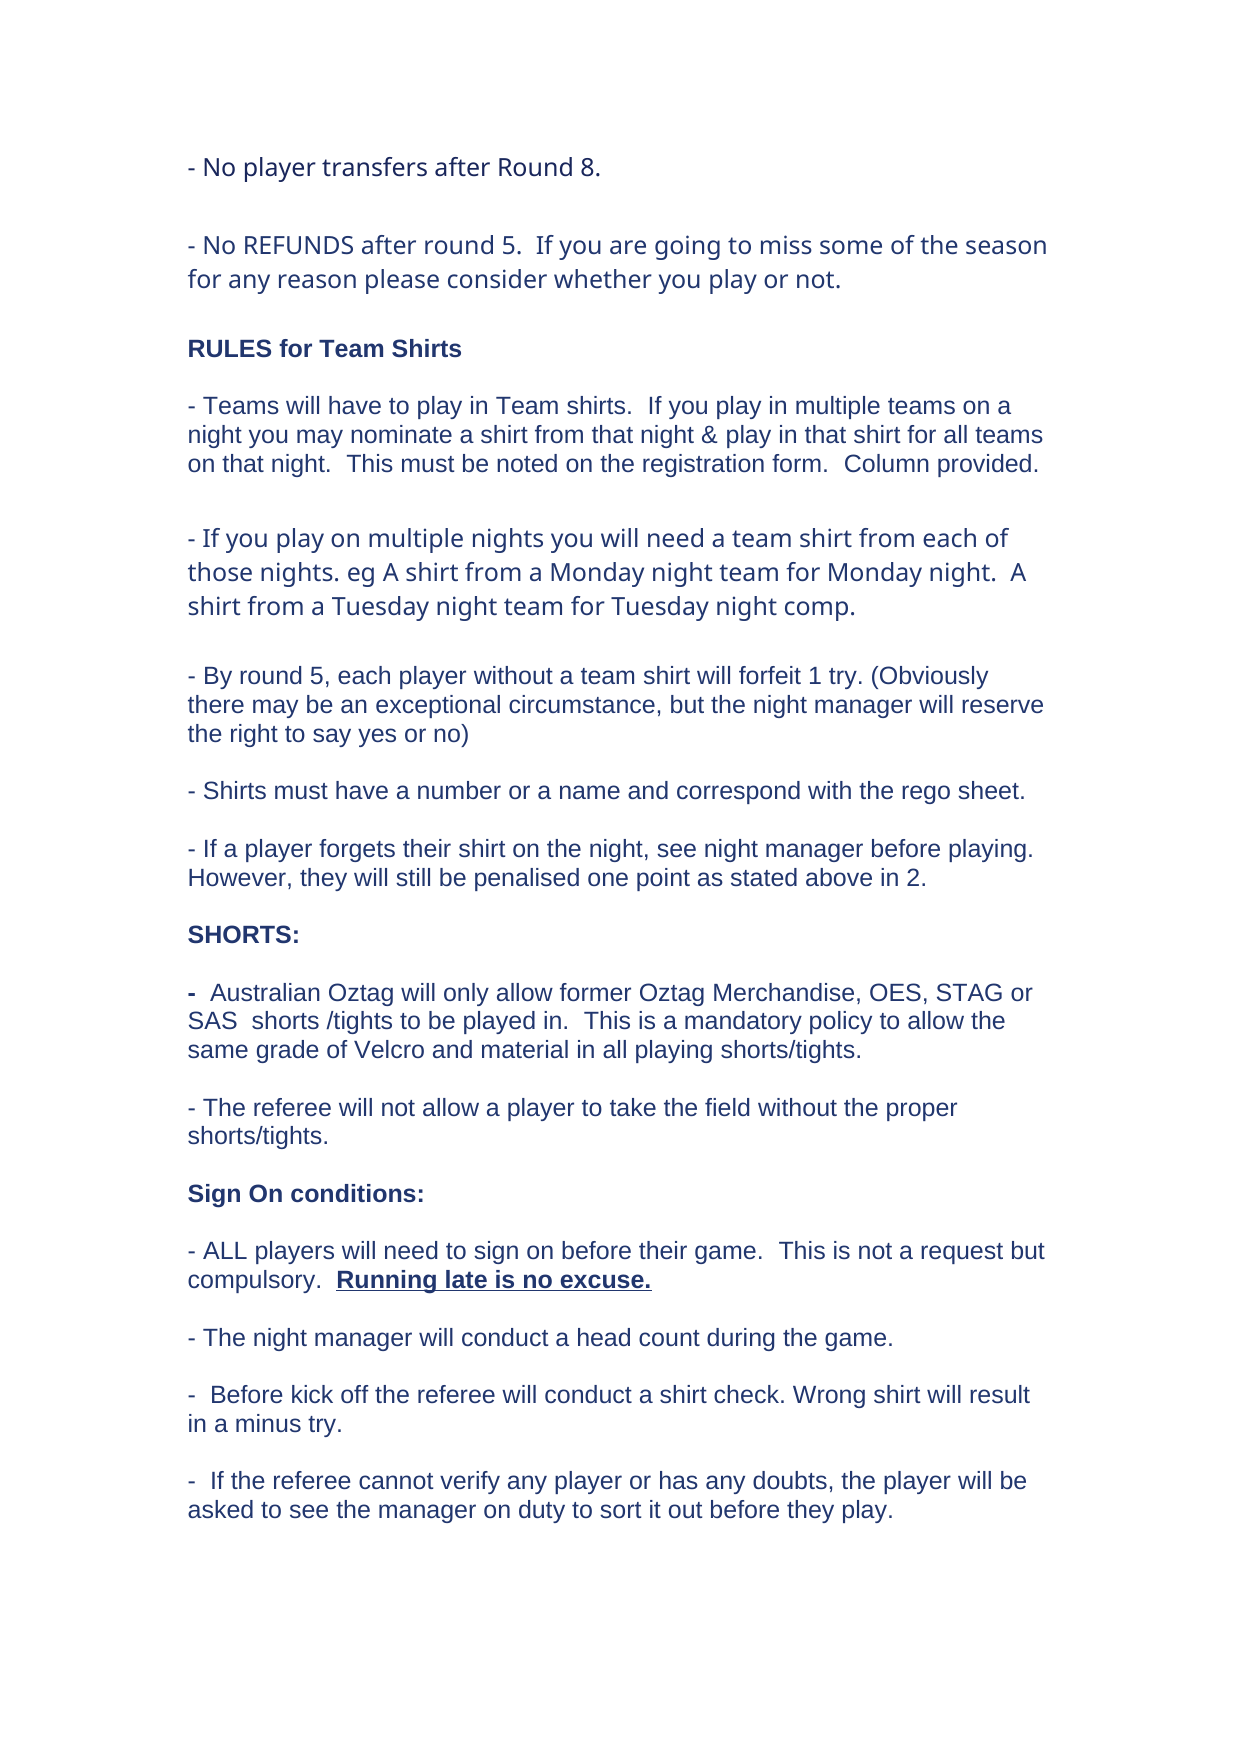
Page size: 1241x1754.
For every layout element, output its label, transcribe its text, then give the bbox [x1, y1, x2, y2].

text - If a player forgets their shirt on the night, see night manager before playing. However, they will still be penalised one point as stated above in 2. [187, 834, 1053, 891]
text - No REFUNDS after round 5. If you are going to miss some of the season for any reason please consider whether you play or not. [187, 227, 1053, 296]
text - Australian Oztag will only allow former Oztag Merchandise, OES, STAG or SAS shorts /tights to be played in. This is a mandatory policy to allow the same grade of Velcro and material in all playing shorts/tights. [187, 977, 1053, 1064]
text - The night manager will conduct a head count during the game. [187, 1322, 1053, 1351]
text - Shirts must have a number or a name and correspond with the rego sheet. [187, 776, 1053, 805]
text Sign On conditions: [187, 1179, 1053, 1207]
text - No player transfers after Round 8. [187, 150, 1053, 184]
text - ALL players will need to sign on before their game. This is not a request but compulsory. Running late is no excuse. [187, 1236, 1053, 1294]
text - By round 5, each player without a team shirt will forfeit 1 try. (Obviously there may be an exceptional circumstance, but the night manager will reserve the right to say yes or no) [187, 661, 1053, 747]
text - Teams will have to play in Team shirts. If you play in multiple teams on a night you may nominate a shirt from that night & play in that shirt for all teams on that night. This must be noted on the registration form. Column provided. [187, 391, 1053, 477]
text SHORTS: [187, 920, 1053, 949]
text - The referee will not allow a player to take the field without the proper shorts/tights. [187, 1092, 1053, 1150]
text - If the referee cannot verify any player or has any doubts, the player will be asked to see the manager on duty to sort it out before they play. [187, 1466, 1053, 1524]
text RULES for Team Shirts [187, 334, 1053, 362]
text - If you play on multiple nights you will need a team shirt from each of those nights. eg A shirt from a Monday night team for Monday night. A shirt from a Tuesday night team for Tuesday night comp. [187, 521, 1053, 623]
text - Before kick off the referee will conduct a shirt check. Wrong shirt will result in a minus try. [187, 1380, 1053, 1437]
